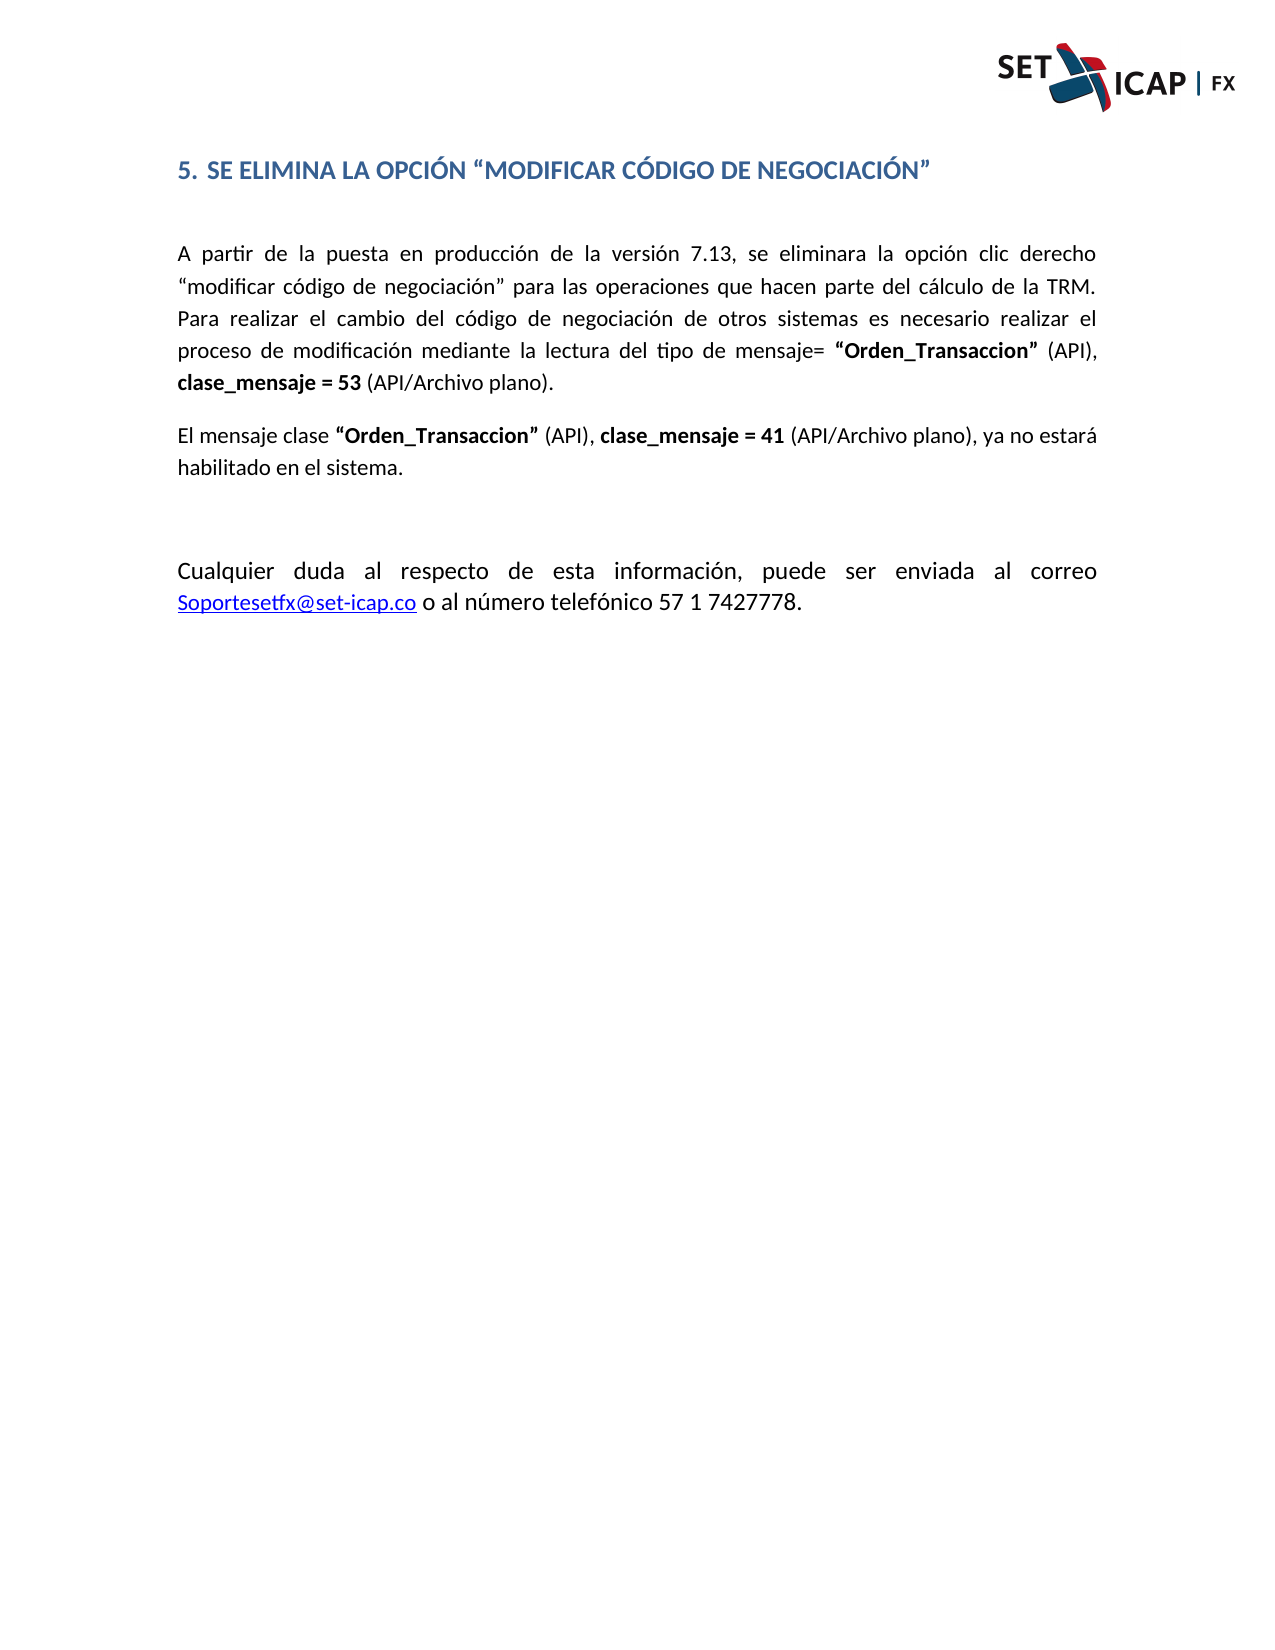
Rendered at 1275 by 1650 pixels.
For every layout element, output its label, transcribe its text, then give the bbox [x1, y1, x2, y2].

picture [995, 36, 1239, 115]
text Cualquier duda al respecto de esta información, puede ser enviada al correo Soportesetfx@set-icap.co o al número telefónico 57 1 7427778. [177, 555, 1098, 616]
subtitle SE ELIMINA LA OPCIÓN “MODIFICAR CÓDIGO DE NEGOCIACIÓN” [177, 153, 1098, 187]
text A partir de la puesta en producción de la versión 7.13, se eliminara la opción clic derecho “modificar código de negociación” para las operaciones que hacen parte del cálculo de la TRM. Para realizar el cambio del código de negociación de otros sistemas es necesario realizar el proceso de modificación mediante la lectura del tipo de mensaje= “Orden_Transaccion” (API), clase_mensaje = 53 (API/Archivo plano). [177, 239, 1098, 396]
text El mensaje clase “Orden_Transaccion” (API), clase_mensaje = 41 (API/Archivo plano), ya no estará habilitado en el sistema. [177, 421, 1098, 482]
